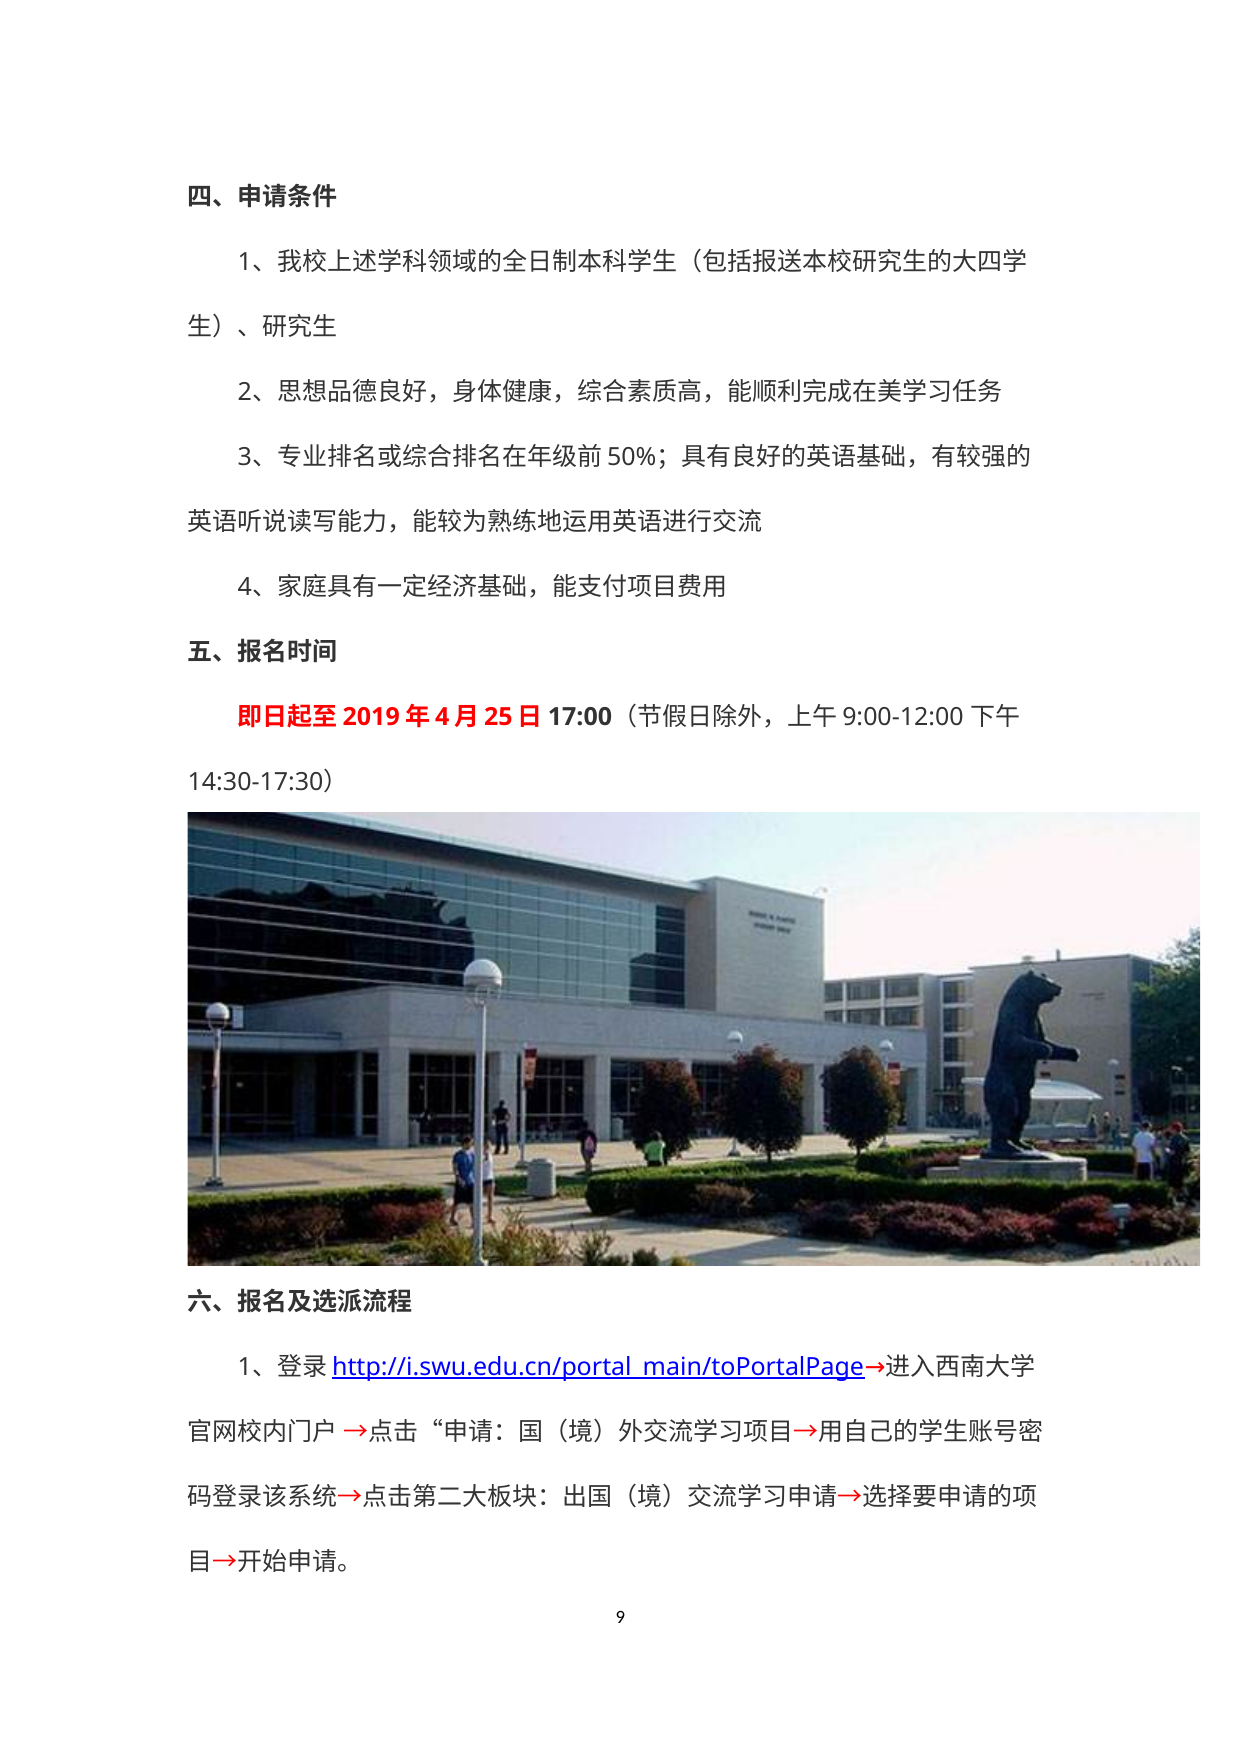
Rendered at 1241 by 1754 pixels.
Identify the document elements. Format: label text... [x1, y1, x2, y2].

text 2、思想品德良好，身体健康，综合素质高，能顺利完成在美学习任务 [187, 357, 1053, 422]
text 1、登录http://i.swu.edu.cn/portal_main/toPortalPage→进入西南大学官网校内门户 →点击“申请：国（境）外交流学习项目→用自己的学生账号密码登录该系统→点击第二大板块：出国（境）交流学习申请→选择要申请的项目→开始申请。 [187, 1332, 1053, 1592]
text 即日起至2019年4月25日17:00（节假日除外，上午9:00-12:00 下午14:30-17:30） [187, 682, 1053, 812]
text 3、专业排名或综合排名在年级前50%；具有良好的英语基础，有较强的英语听说读写能力，能较为熟练地运用英语进行交流 [187, 422, 1053, 552]
text 4、家庭具有一定经济基础，能支付项目费用 [187, 552, 1053, 617]
text 1、我校上述学科领域的全日制本科学生（包括报送本校研究生的大四学生）、研究生 [187, 227, 1053, 357]
text 六、报名及选派流程 [187, 1267, 1053, 1332]
picture [187, 812, 1200, 1266]
text 五、报名时间 [187, 617, 1053, 682]
text 四、申请条件 [187, 162, 1053, 227]
